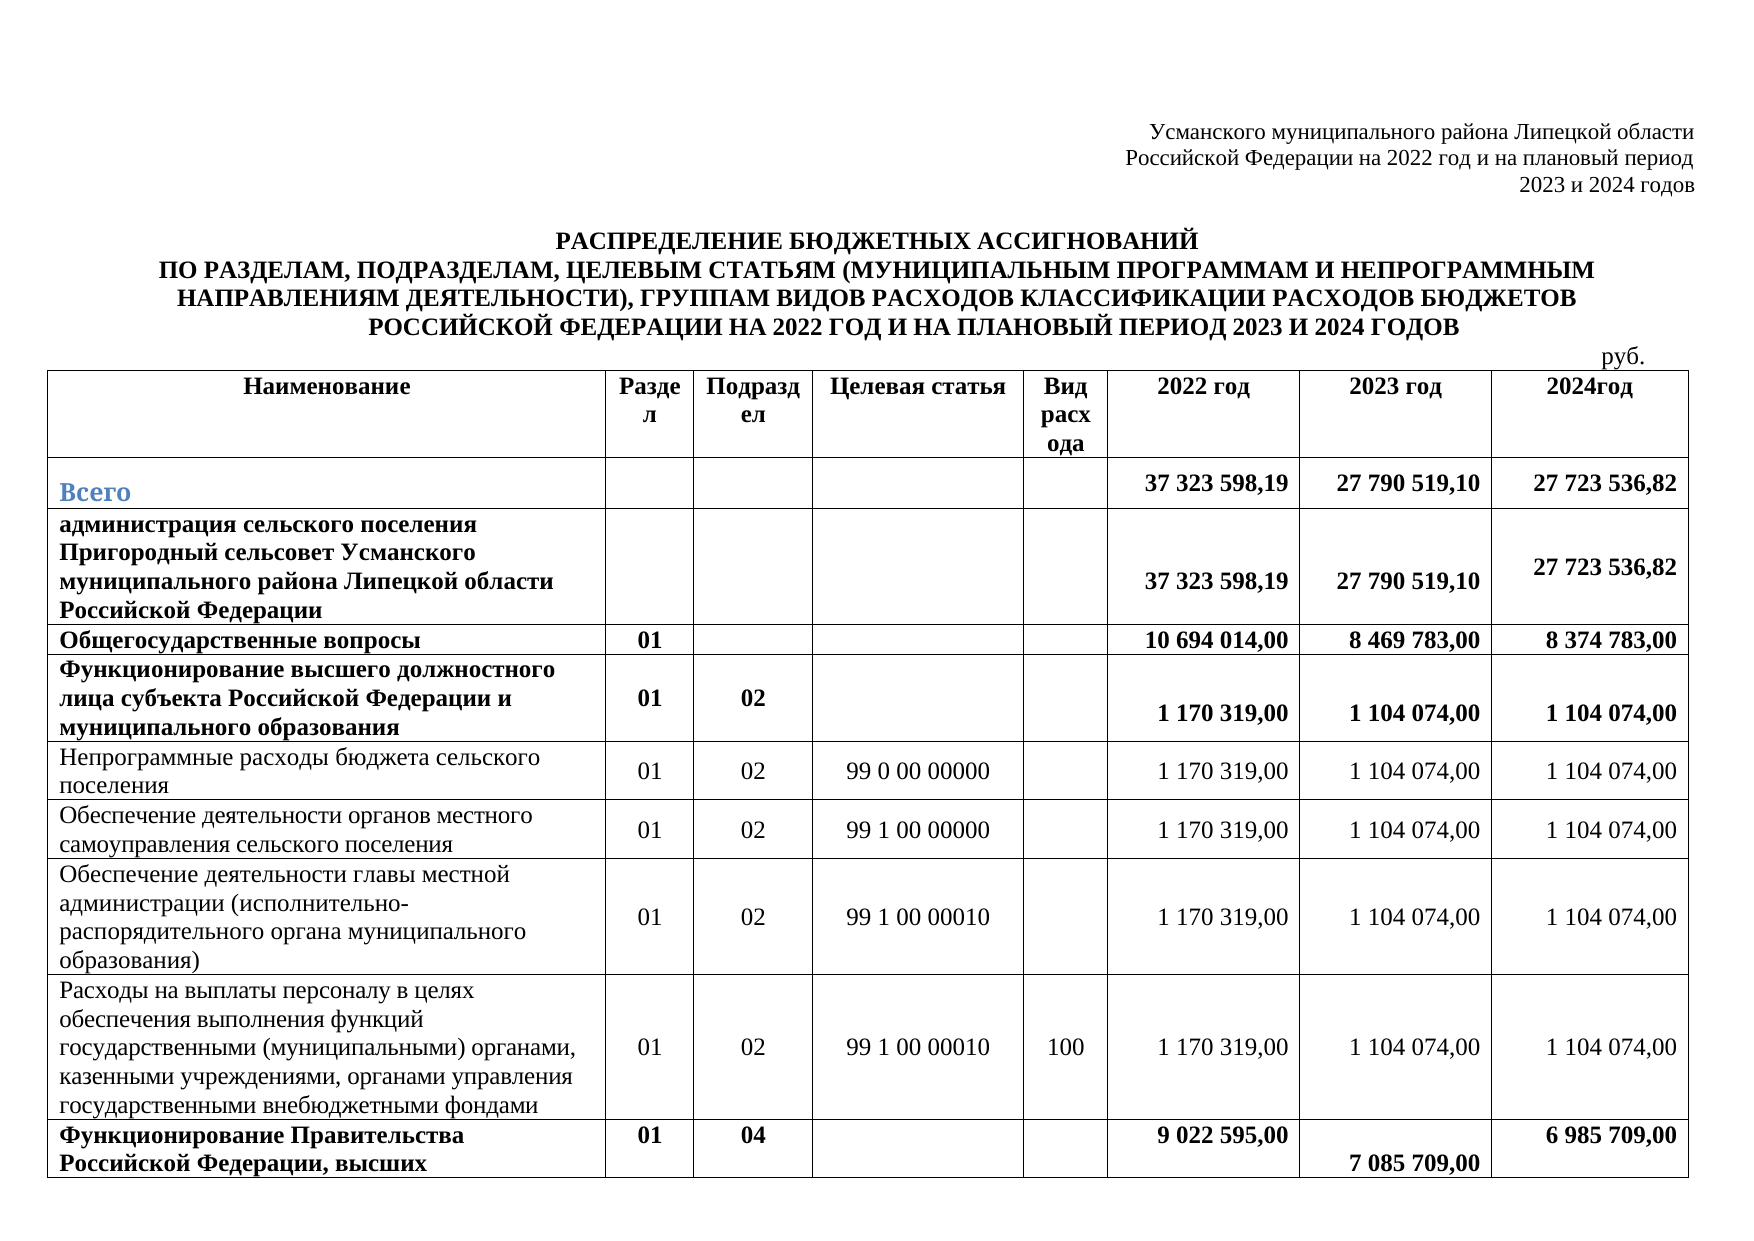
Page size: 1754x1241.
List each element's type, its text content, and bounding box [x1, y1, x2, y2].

table_cell Непрограммные расходы бюджета сельского поселения [48, 742, 605, 799]
table_cell [813, 625, 1023, 653]
table_cell 1 170 319,00 [1108, 742, 1299, 799]
table_cell 27 790 519,10 [1300, 509, 1491, 624]
table_cell 8 469 783,00 [1300, 625, 1491, 653]
table_cell 1 104 074,00 [1300, 655, 1491, 741]
table_cell 1 170 319,00 [1108, 800, 1299, 858]
table_cell [1024, 655, 1107, 741]
table_cell 100 [1024, 975, 1107, 1119]
table_header 2024год [1492, 371, 1688, 457]
table_cell [606, 458, 693, 508]
table_header Наименование [48, 371, 605, 457]
table_cell 01 [606, 1120, 693, 1177]
table_cell [1024, 458, 1107, 508]
table_cell 1 170 319,00 [1108, 859, 1299, 974]
table_cell 02 [694, 975, 812, 1119]
table_cell Всего [48, 458, 605, 508]
table_cell [1024, 1120, 1107, 1177]
table_cell [1024, 742, 1107, 799]
table_cell 1 104 074,00 [1492, 975, 1688, 1119]
table_cell [694, 625, 812, 653]
table_cell 37 323 598,19 [1108, 458, 1299, 508]
table_cell [813, 655, 1023, 741]
table_cell 99 0 00 00000 [813, 742, 1023, 799]
table_header Вид расхода [1024, 371, 1107, 457]
table_cell 01 [606, 742, 693, 799]
table_cell 1 104 074,00 [1492, 742, 1688, 799]
table_cell 37 323 598,19 [1108, 509, 1299, 624]
table_cell 1 170 319,00 [1108, 975, 1299, 1119]
table_cell 1 104 074,00 [1300, 800, 1491, 858]
table_cell [1024, 800, 1107, 858]
table_cell 27 723 536,82 [1492, 509, 1688, 624]
table_cell [813, 1120, 1023, 1177]
table_cell 01 [606, 800, 693, 858]
table_cell 8 374 783,00 [1492, 625, 1688, 653]
table_cell 02 [694, 742, 812, 799]
table_cell 10 694 014,00 [1108, 625, 1299, 653]
text руб. [133, 341, 1695, 370]
table_cell 99 1 00 00010 [813, 975, 1023, 1119]
text 2023 и 2024 годов [59, 171, 1695, 197]
table_cell 1 104 074,00 [1300, 742, 1491, 799]
text РОССИЙСКОЙ ФЕДЕРАЦИИ НА 2022 ГОД И НА ПЛАНОВЫЙ ПЕРИОД 2023 И 2024 ГОДОВ [133, 312, 1695, 341]
table_header Подраздел [694, 371, 812, 457]
table_cell 01 [606, 655, 693, 741]
table_cell администрация сельского поселения Пригородный сельсовет Усманского муниципального района Липецкой области Российской Федерации [48, 509, 605, 624]
text РАСПРЕДЕЛЕНИЕ БЮДЖЕТНЫХ АССИГНОВАНИЙ [59, 226, 1695, 255]
table_cell Расходы на выплаты персоналу в целях обеспечения выполнения функций государственными (муниципальными) органами, казенными учреждениями, органами управления государственными внебюджетными фондами [48, 975, 605, 1119]
table_header 2023 год [1300, 371, 1491, 457]
table_cell Обеспечение деятельности главы местной администрации (исполнительно-распорядительного органа муниципального образования) [48, 859, 605, 974]
text ПО РАЗДЕЛАМ, ПОДРАЗДЕЛАМ, ЦЕЛЕВЫМ СТАТЬЯМ (МУНИЦИПАЛЬНЫМ ПРОГРАММАМ И НЕПРОГРАММНЫМ [59, 255, 1695, 283]
table_cell [813, 458, 1023, 508]
table_cell 02 [694, 859, 812, 974]
table_cell 27 790 519,10 [1300, 458, 1491, 508]
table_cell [48, 1120, 605, 1177]
text Российской Федерации на 2022 год и на плановый период [59, 144, 1695, 171]
table_cell 9 022 595,00 [1108, 1120, 1299, 1177]
table_cell 1 104 074,00 [1300, 859, 1491, 974]
table_cell [694, 509, 812, 624]
table_cell [1024, 625, 1107, 653]
table_cell 01 [606, 975, 693, 1119]
table_cell 27 723 536,82 [1492, 458, 1688, 508]
table_cell 1 104 074,00 [1492, 655, 1688, 741]
text Усманского муниципального района Липецкой области [59, 118, 1695, 144]
table_cell [1024, 859, 1107, 974]
table_cell 02 [694, 800, 812, 858]
table_cell 1 104 074,00 [1492, 859, 1688, 974]
table_cell 01 [606, 625, 693, 653]
table_cell 01 [606, 859, 693, 974]
table_cell 04 [694, 1120, 812, 1177]
table_header Раздел [606, 371, 693, 457]
table_cell Функционирование высшего должностного лица субъекта Российской Федерации и муниципального образования [48, 655, 605, 741]
table_cell 1 104 074,00 [1492, 800, 1688, 858]
table_cell 1 104 074,00 [1300, 975, 1491, 1119]
table_cell [694, 458, 812, 508]
table_header 2022 год [1108, 371, 1299, 457]
table_cell 6 985 709,00 [1492, 1120, 1688, 1177]
table_cell Общегосударственные вопросы [48, 625, 605, 653]
table_cell [1024, 509, 1107, 624]
table_header Целевая статья [813, 371, 1023, 457]
table_cell [606, 509, 693, 624]
table_cell 99 1 00 00000 [813, 800, 1023, 858]
table_cell 7 085 709,00 [1300, 1120, 1491, 1177]
text НАПРАВЛЕНИЯМ ДЕЯТЕЛЬНОСТИ), ГРУППАМ ВИДОВ РАСХОДОВ КЛАССИФИКАЦИИ РАСХОДОВ БЮДЖЕТОВ [59, 283, 1695, 312]
table_cell 02 [694, 655, 812, 741]
table_cell 1 170 319,00 [1108, 655, 1299, 741]
table_cell 99 1 00 00010 [813, 859, 1023, 974]
table_cell [813, 509, 1023, 624]
table_cell Обеспечение деятельности органов местного самоуправления сельского поселения [48, 800, 605, 858]
